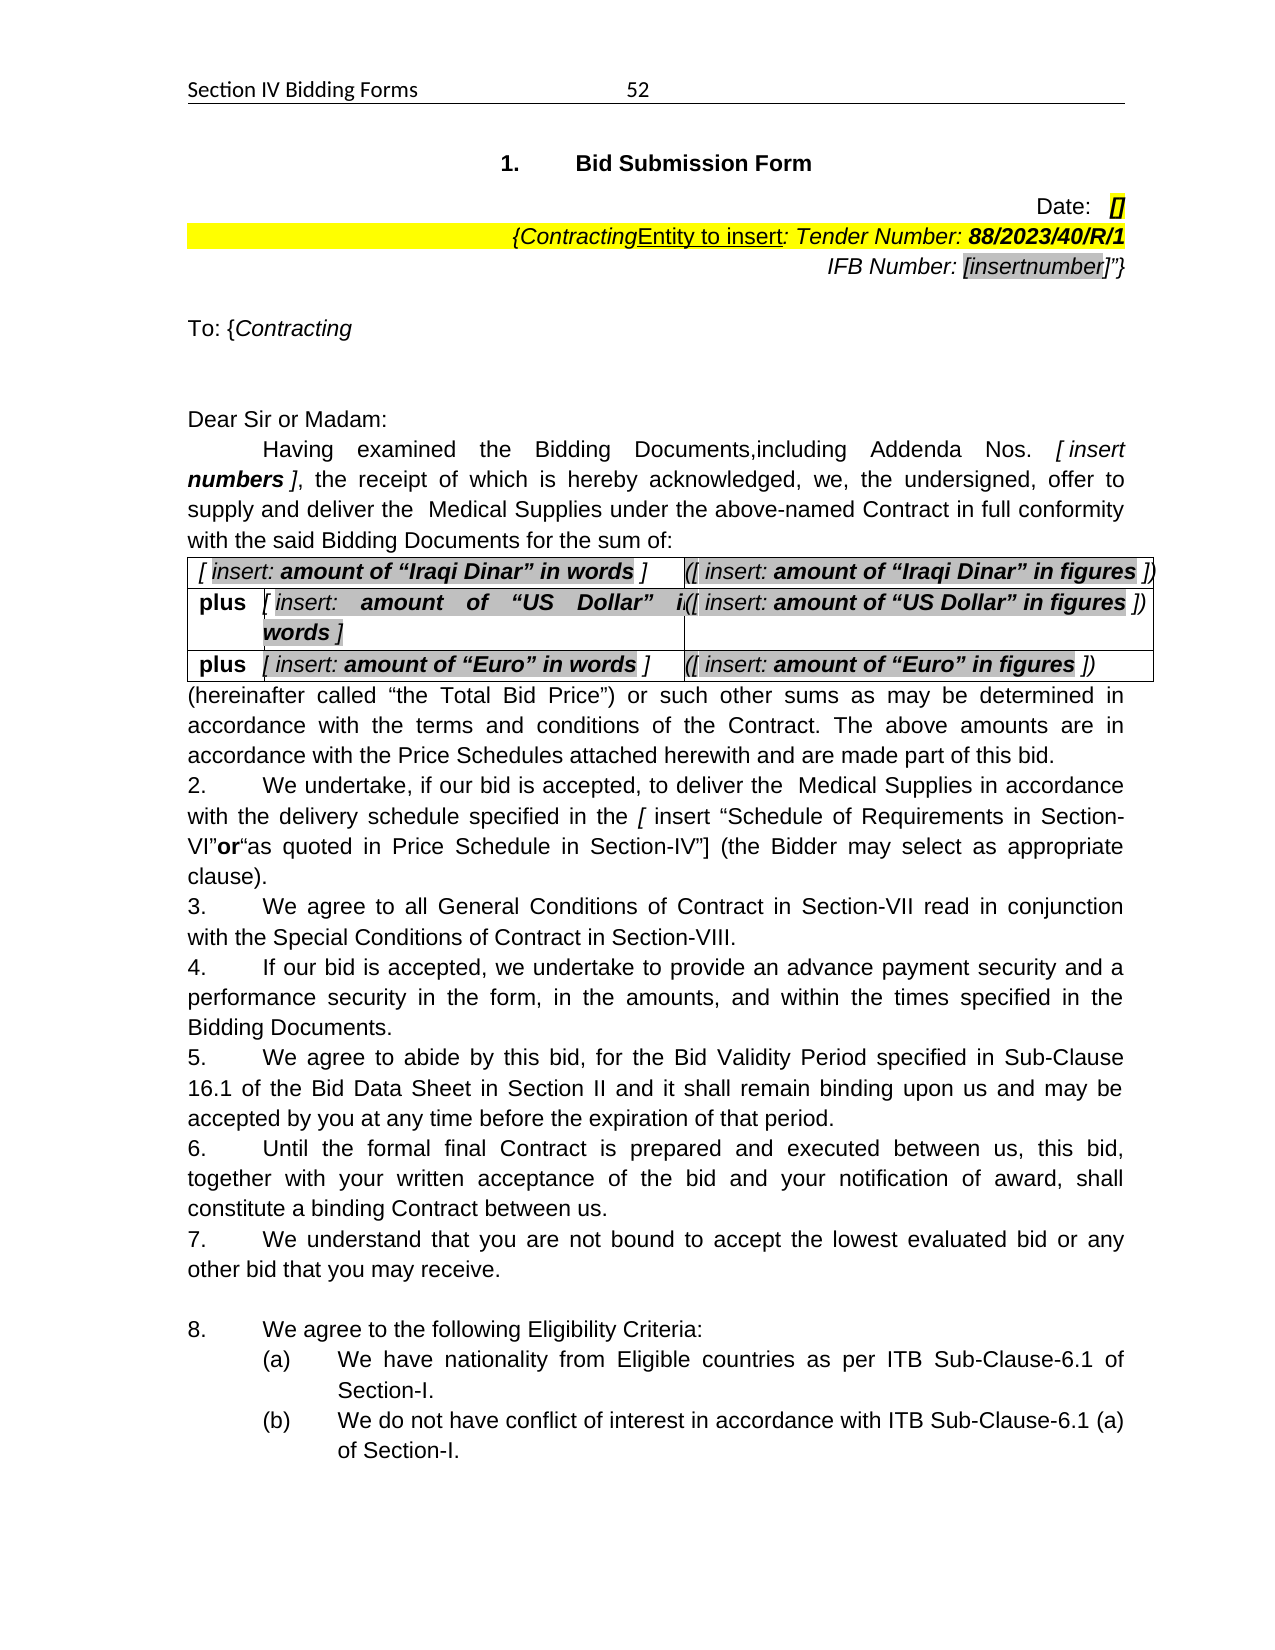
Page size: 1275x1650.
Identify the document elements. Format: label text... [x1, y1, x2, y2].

text (a) We have nationality from Eligible countries as per ITB Sub-Clause-6.1 of Section-I. [262, 1346, 1125, 1403]
text 7. We understand that you are not bound to accept the lowest evaluated bid or any other bid that you may receive. [187, 1226, 1125, 1282]
table_cell plus [188, 589, 264, 649]
text 2. We undertake, if our bid is accepted, to deliver the Medical Supplies in accordance with the delivery schedule specified in the [ insert “Schedule of Requirements in Section-VI”or“as quoted in Price Schedule in Section-IV”] (the Bidder may select as appropriate clause). [187, 772, 1125, 889]
table_header [ insert: amount of “Iraqi Dinar” in words ] [188, 558, 684, 588]
table_cell ([ insert: amount of “US Dollar” in figures ]) [685, 589, 1153, 649]
text (hereinafter called “the Total Bid Price”) or such other sums as may be determined in accordance with the terms and conditions of the Contract. The above amounts are in accordance with the Price Schedules attached herewith and are made part of this bid. [187, 682, 1125, 769]
text 4. If our bid is accepted, we undertake to provide an advance payment security and a performance security in the form, in the amounts, and within the times specified in the Bidding Documents. [187, 954, 1125, 1041]
table_header ([ insert: amount of “Iraqi Dinar” in figures ]) [685, 558, 1153, 588]
text 1. Bid Submission Form [187, 150, 1125, 176]
text (b) We do not have conflict of interest in accordance with ITB Sub-Clause-6.1 (a) of Section-I. [262, 1407, 1125, 1463]
table_cell [ insert: amount of “Euro” in words ] [265, 651, 684, 681]
text IFB Number: [insertnumber]”} [187, 253, 963, 279]
table_cell ([ insert: amount of “Euro” in figures ]) [685, 651, 1153, 681]
text To: {Contracting [187, 315, 1125, 342]
text 5. We agree to abide by this bid, for the Bid Validity Period specified in Sub-Clause 16.1 of the Bid Data Sheet in Section II and it shall remain binding upon us and may be accepted by you at any time before the expiration of that period. [187, 1044, 1125, 1131]
text 6. Until the formal final Contract is prepared and executed between us, this bid, together with your written acceptance of the bid and your notification of award, shall constitute a binding Contract between us. [187, 1135, 1125, 1222]
text {ContractingEntity to insert: Tender Number: 88/2023/40/R/1 [776, 223, 1125, 249]
text Date: [] [187, 193, 1110, 219]
text 3. We agree to all General Conditions of Contract in Section-VII read in conjunction with the Special Conditions of Contract in Section-VIII. [187, 893, 1125, 950]
table_cell [ insert: amount of “US Dollar” in words ] [265, 589, 684, 649]
text Dear Sir or Madam: [187, 406, 1125, 432]
text {ContractingEntity to insert: Tender Number: 88/2023/40/R/1 [187, 223, 520, 249]
table_cell plus [188, 651, 264, 681]
text Having examined the Bidding Documents,including Addenda Nos. [ insert numbers ], the receipt of which is hereby acknowledged, we, the undersigned, offer to supply and deliver the Medical Supplies under the above-named Contract in full conformity with the said Bidding Documents for the sum of: [187, 436, 1125, 553]
text 8. We agree to the following Eligibility Criteria: [187, 1316, 1125, 1343]
